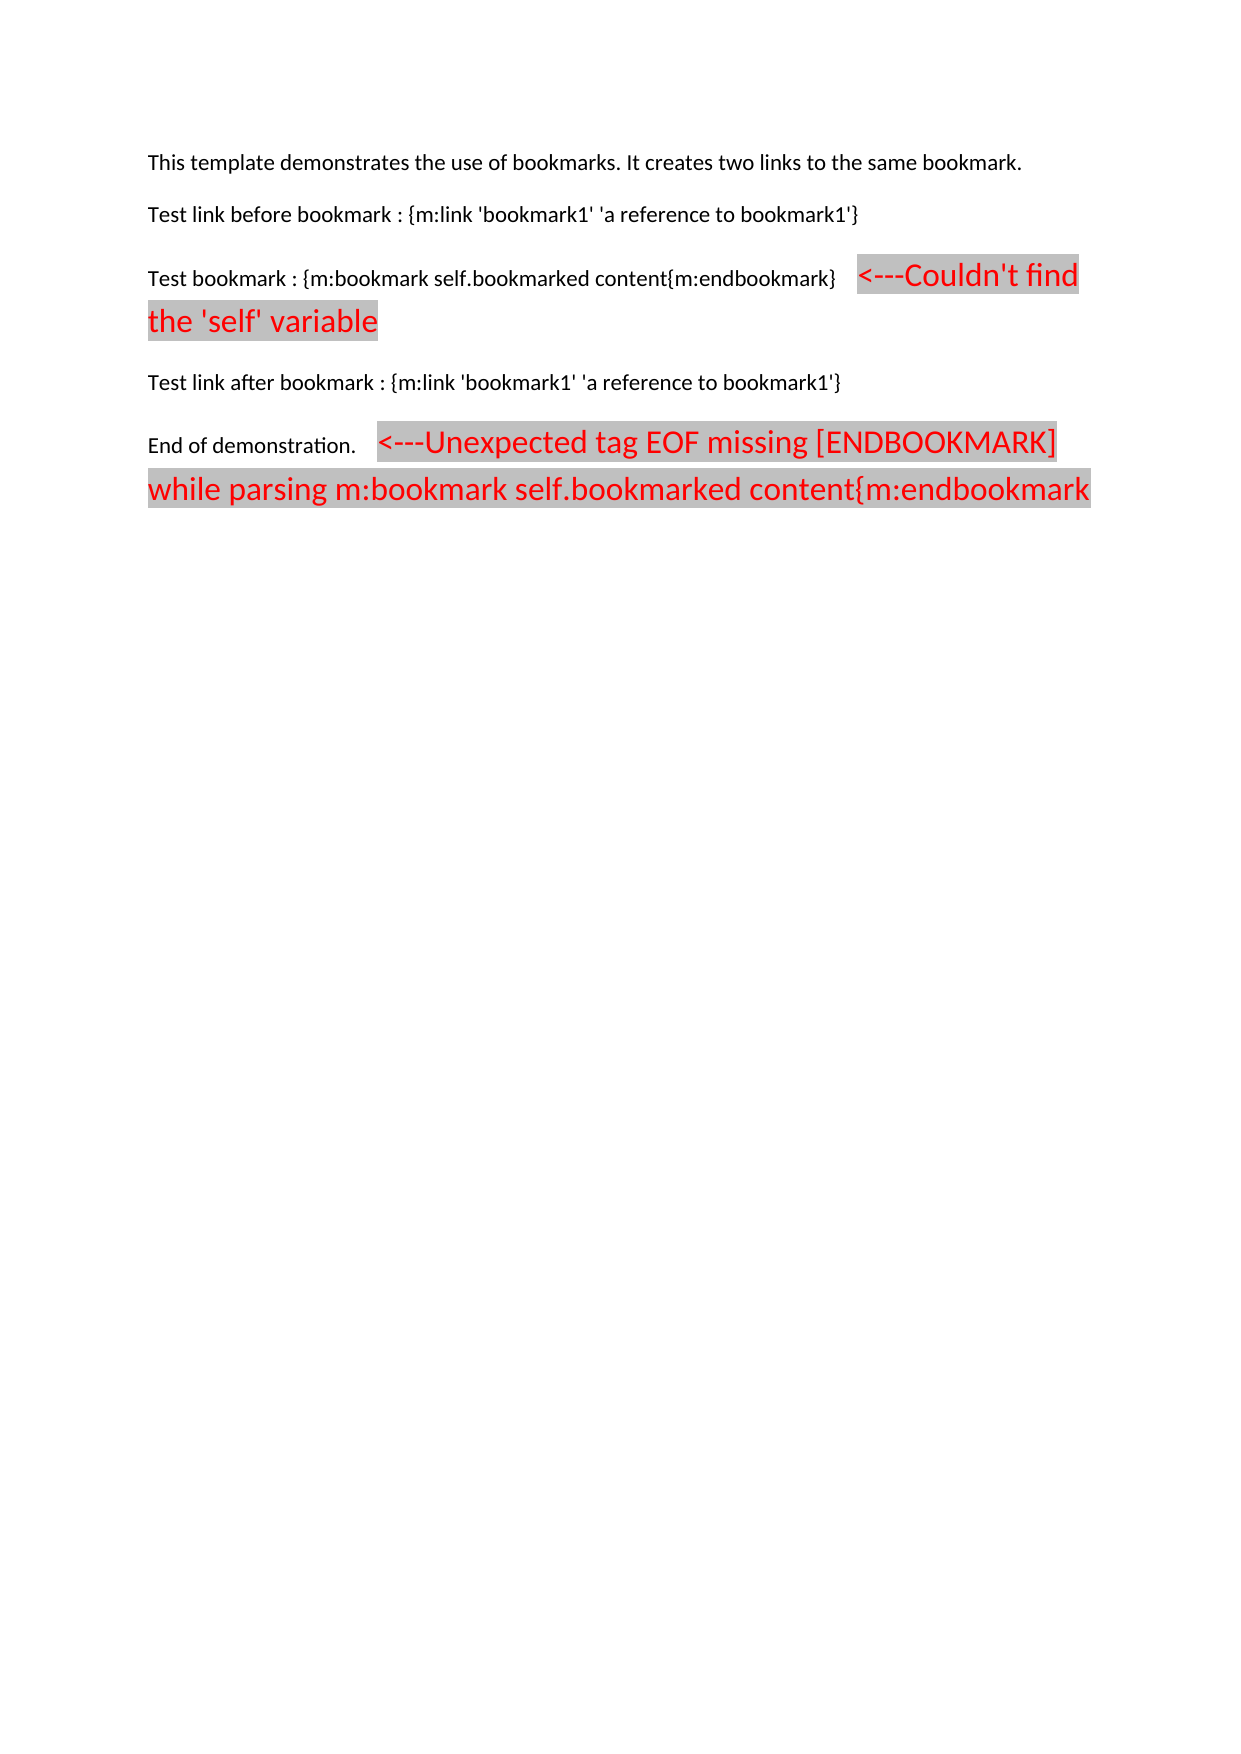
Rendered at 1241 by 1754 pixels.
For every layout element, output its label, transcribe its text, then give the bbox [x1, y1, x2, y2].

text Test link after bookmark : {m:link 'bookmark1' 'a reference to bookmark1'} [148, 368, 1093, 396]
text Test link before bookmark : {m:link 'bookmark1' 'a reference to bookmark1'} [148, 201, 1093, 229]
text End of demonstration. <---Unexpected tag EOF missing [ENDBOOKMARK] while parsing m:bookmark self.bookmarked content{m:endbookmark [148, 421, 1093, 508]
text Test bookmark : {m:bookmark self.bookmarked content{m:endbookmark} <---Couldn't find the 'self' variable [148, 254, 1093, 341]
text This template demonstrates the use of bookmarks. It creates two links to the same bookmark. [148, 148, 1093, 176]
